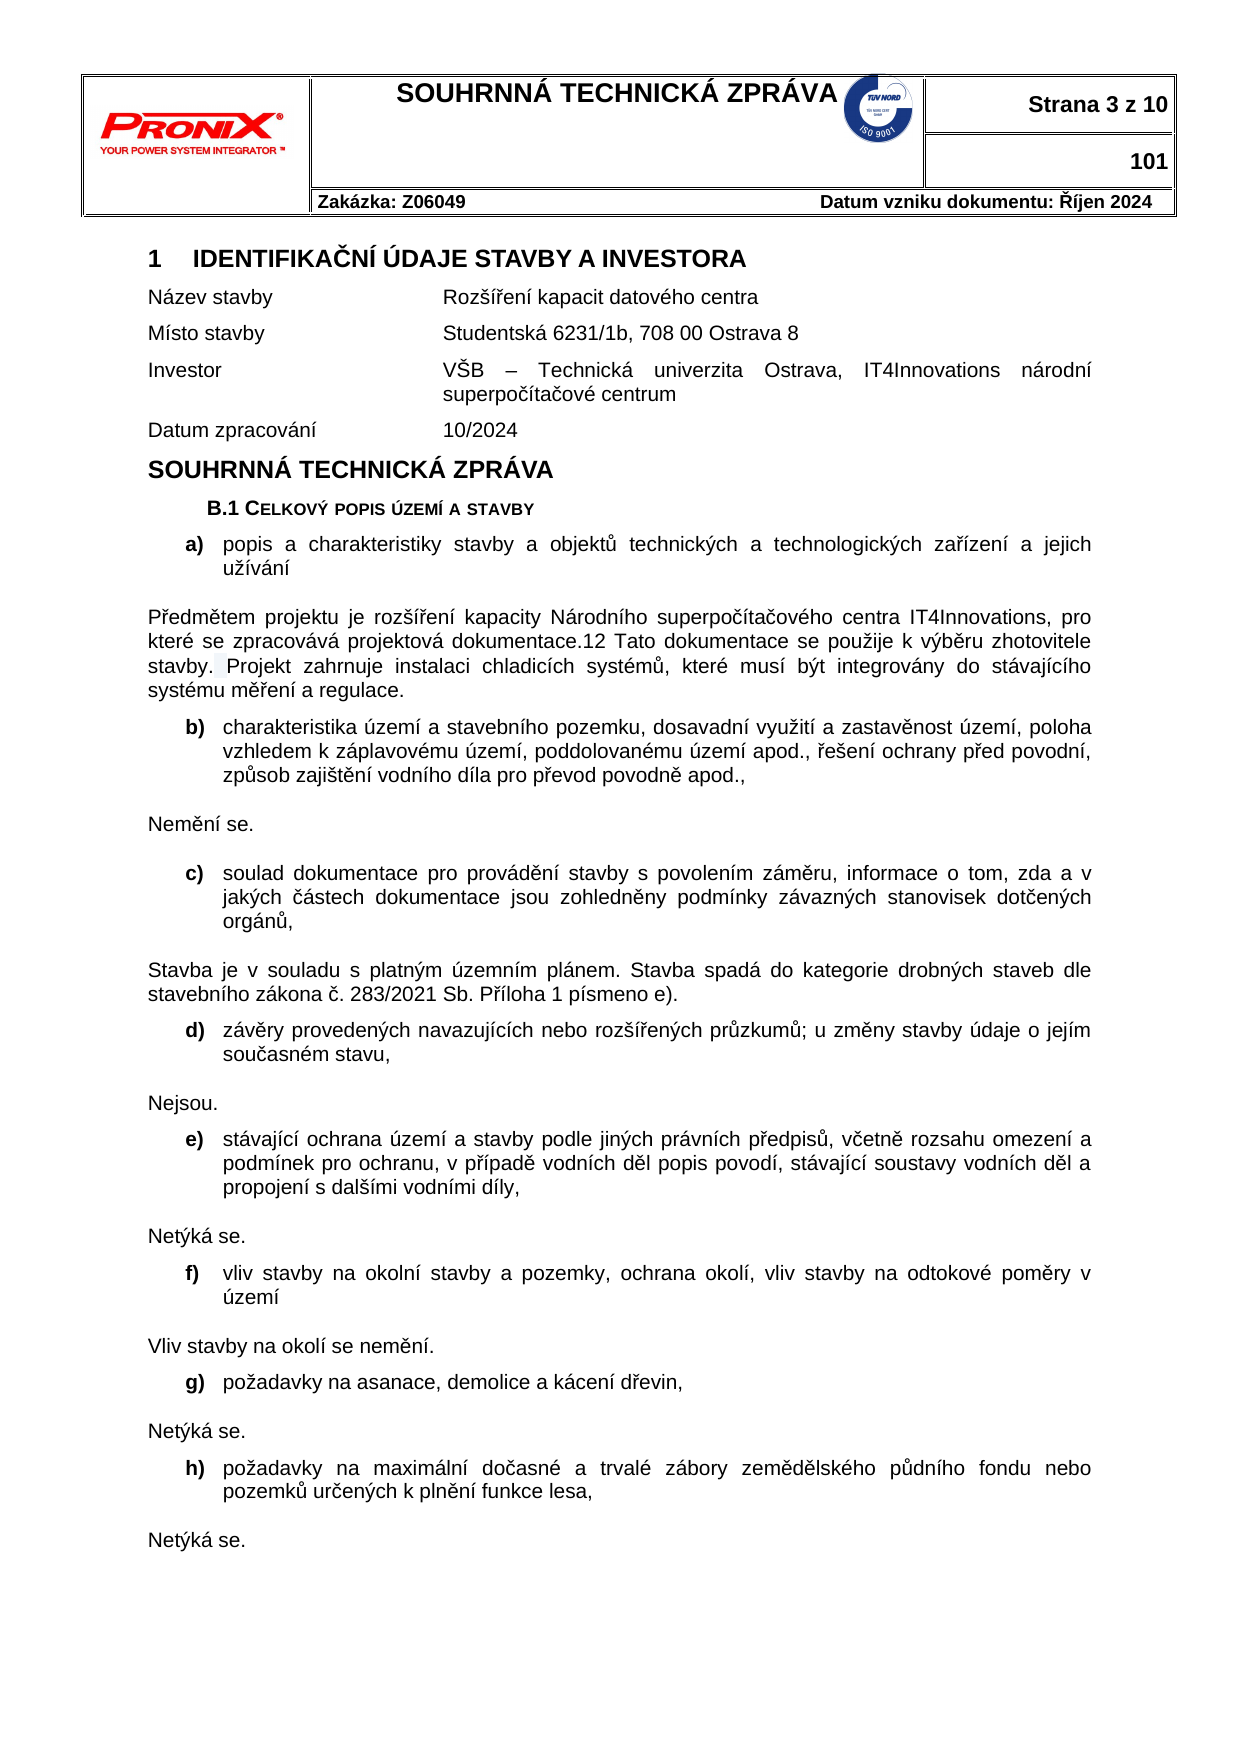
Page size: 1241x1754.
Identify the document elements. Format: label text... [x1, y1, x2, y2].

list soulad dokumentace pro provádění stavby s povolením záměru, informace o tom, zda a v jakých částech dokumentace jsou zohledněny podmínky závazných stanovisek dotčených orgánů, [185, 861, 1093, 932]
text Vliv stavby na okolí se nemění. [148, 1333, 1093, 1357]
list B.1 Celkový popis území a stavby [207, 496, 1093, 520]
text Název stavby Rozšíření kapacit datového centra [148, 285, 1093, 309]
list vliv stavby na okolní stavby a pozemky, ochrana okolí, vliv stavby na odtokové poměry v území [185, 1261, 1093, 1308]
text Netýká se. [148, 1224, 1093, 1248]
text IDENTIFIKAČNÍ ÚDAJE STAVBY A INVESTORA [148, 243, 1093, 272]
picture [843, 77, 913, 143]
text Stavba je v souladu s platným územním plánem. Stavba spadá do kategorie drobných staveb dle stavebního zákona č. 283/2021 Sb. Příloha 1 písmeno e). [148, 957, 1093, 1005]
list požadavky na maximální dočasné a trvalé zábory zemědělského půdního fondu nebo pozemků určených k plnění funkce lesa, [185, 1455, 1093, 1503]
text Datum zpracování 10/2024 [148, 418, 1093, 442]
list popis a charakteristiky stavby a objektů technických a technologických zařízení a jejich užívání [185, 532, 1093, 580]
picture [90, 105, 295, 159]
text Netýká se. [148, 1528, 1093, 1552]
text Předmětem projektu je rozšíření kapacity Národního superpočítačového centra IT4Innovations, pro které se zpracovává projektová dokumentace.12 Tato dokumentace se použije k výběru zhotovitele stavby. Projekt zahrnuje instalaci chladicích systémů, které musí být integrovány do stávajícího systému měření a regulace. [148, 605, 1093, 702]
list stávající ochrana území a stavby podle jiných právních předpisů, včetně rozsahu omezení a podmínek pro ochranu, v případě vodních děl popis povodí, stávající soustavy vodních děl a propojení s dalšími vodními díly, [185, 1127, 1093, 1199]
text Netýká se. [148, 1419, 1093, 1443]
list požadavky na asanace, demolice a kácení dřevin, [185, 1370, 1093, 1394]
list SOUHRNNÁ TECHNICKÁ ZPRÁVA [148, 454, 1093, 483]
text Místo stavby Studentská 6231/1b, 708 00 Ostrava 8 [148, 321, 1093, 345]
list charakteristika území a stavebního pozemku, dosavadní využití a zastavěnost území, poloha vzhledem k záplavovému území, poddolovanému území apod., řešení ochrany před povodní, způsob zajištění vodního díla pro převod povodně apod., [185, 715, 1093, 787]
text Investor VŠB – Technická univerzita Ostrava, IT4Innovations národní superpočítačové centrum [148, 358, 1093, 406]
text Nemění se. [148, 812, 1093, 836]
text Nejsou. [148, 1091, 1093, 1115]
list závěry provedených navazujících nebo rozšířených průzkumů; u změny stavby údaje o jejím současném stavu, [185, 1018, 1093, 1066]
